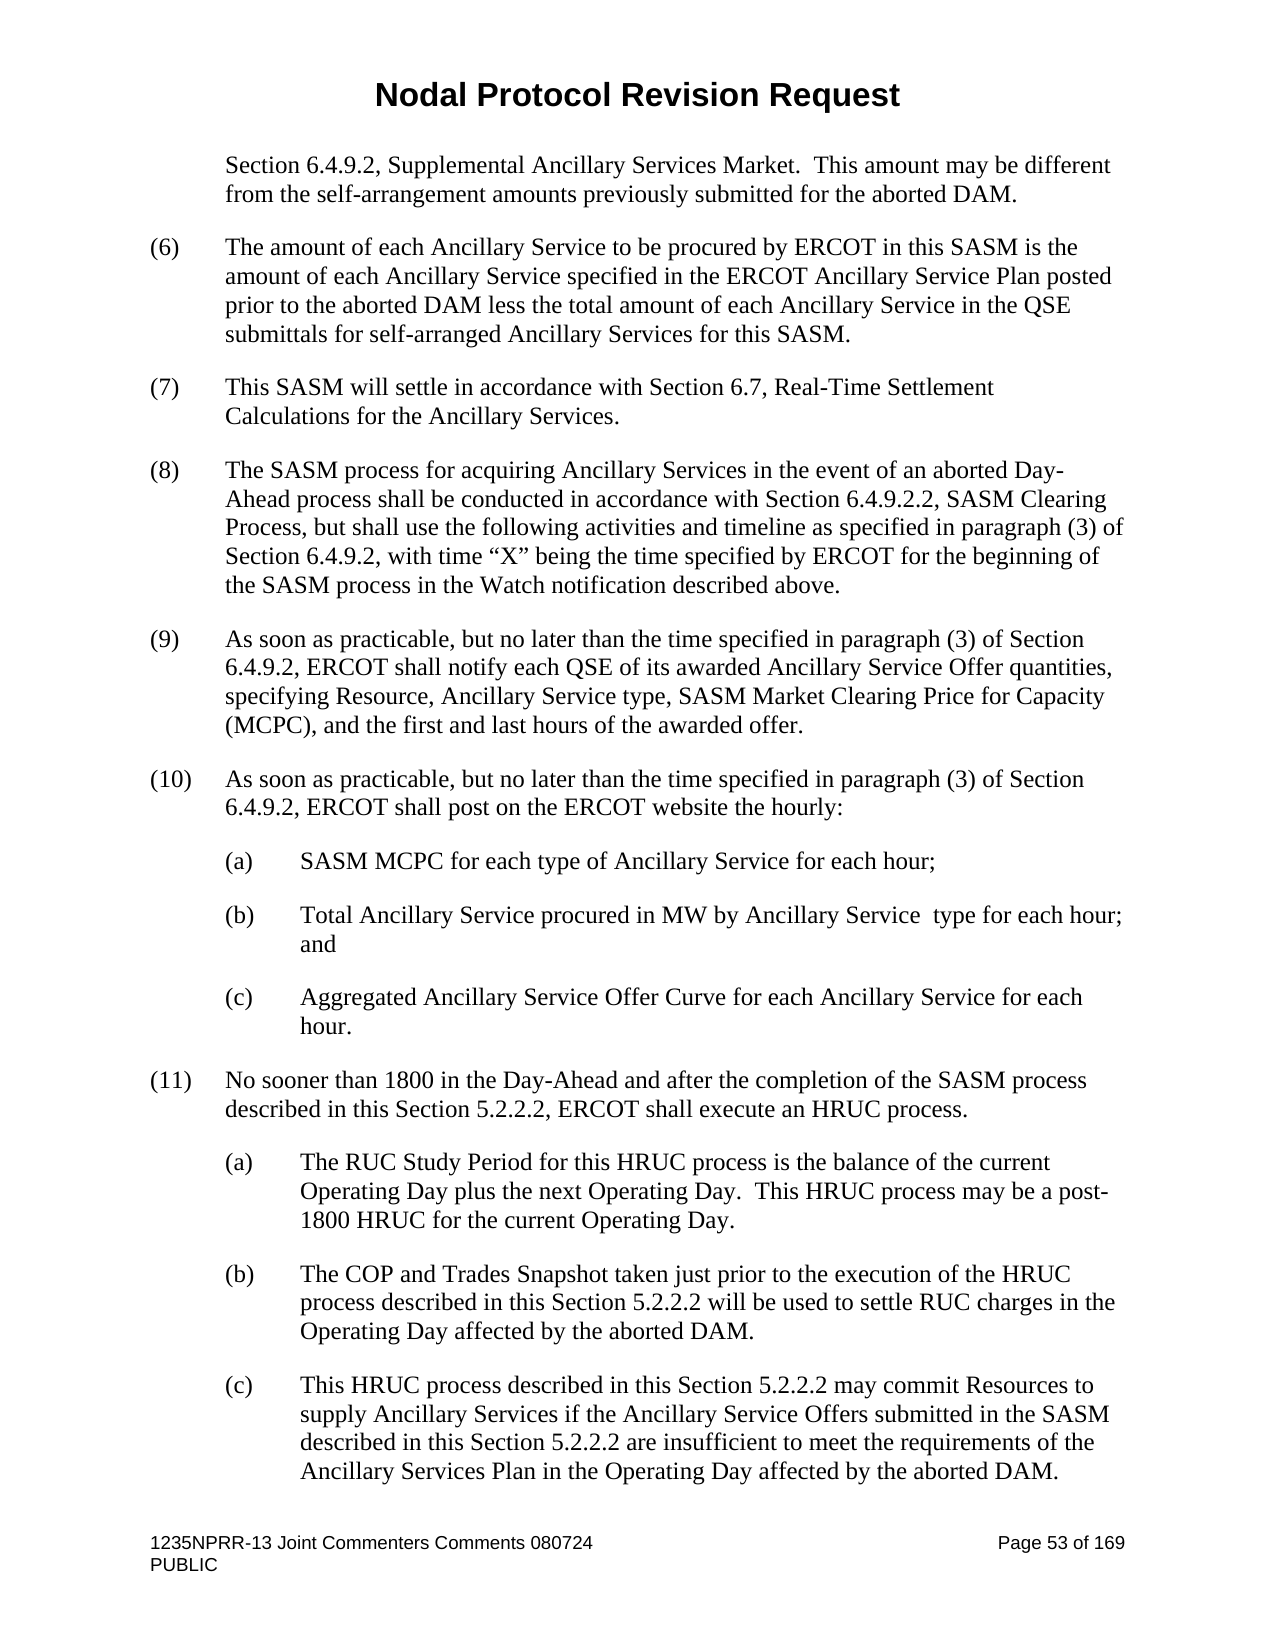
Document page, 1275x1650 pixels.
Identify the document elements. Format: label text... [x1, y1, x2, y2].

text (a) The RUC Study Period for this HRUC process is the balance of the current Operating Day plus the next Operating Day. This HRUC process may be a post-1800 HRUC for the current Operating Day. [225, 1147, 1125, 1234]
text (7) This SASM will settle in accordance with Section 6.7, Real-Time Settlement Calculations for the Ancillary Services. [150, 372, 1125, 430]
text (10) As soon as practicable, but no later than the time specified in paragraph (3) of Section 6.4.9.2, ERCOT shall post on the ERCOT website the hourly: [150, 764, 1125, 821]
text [150, 150, 1125, 207]
text (8) The SASM process for acquiring Ancillary Services in the event of an aborted Day-Ahead process shall be conducted in accordance with Section 6.4.9.2.2, SASM Clearing Process, but shall use the following activities and timeline as specified in paragraph (3) of Section 6.4.9.2, with time “X” being the time specified by ERCOT for the beginning of the SASM process in the Watch notification described above. [150, 455, 1125, 599]
text (6) The amount of each Ancillary Service to be procured by ERCOT in this SASM is the amount of each Ancillary Service specified in the ERCOT Ancillary Service Plan posted prior to the aborted DAM less the total amount of each Ancillary Service in the QSE submittals for self-arranged Ancillary Services for this SASM. [150, 232, 1125, 347]
text (b) Total Ancillary Service procured in MW by Ancillary Service type for each hour; and [225, 900, 1125, 957]
text (c) This HRUC process described in this Section 5.2.2.2 may commit Resources to supply Ancillary Services if the Ancillary Service Offers submitted in the SASM described in this Section 5.2.2.2 are insufficient to meet the requirements of the Ancillary Services Plan in the Operating Day affected by the aborted DAM. [225, 1370, 1125, 1485]
text (11) No sooner than 1800 in the Day-Ahead and after the completion of the SASM process described in this Section 5.2.2.2, ERCOT shall execute an HRUC process. [150, 1065, 1125, 1122]
text (c) Aggregated Ancillary Service Offer Curve for each Ancillary Service for each hour. [225, 982, 1125, 1040]
text (9) As soon as practicable, but no later than the time specified in paragraph (3) of Section 6.4.9.2, ERCOT shall notify each QSE of its awarded Ancillary Service Offer quantities, specifying Resource, Ancillary Service type, SASM Market Clearing Price for Capacity (MCPC), and the first and last hours of the awarded offer. [150, 624, 1125, 739]
text (b) The COP and Trades Snapshot taken just prior to the execution of the HRUC process described in this Section 5.2.2.2 will be used to settle RUC charges in the Operating Day affected by the aborted DAM. [225, 1259, 1125, 1345]
text (a) SASM MCPC for each type of Ancillary Service for each hour; [225, 846, 1125, 875]
